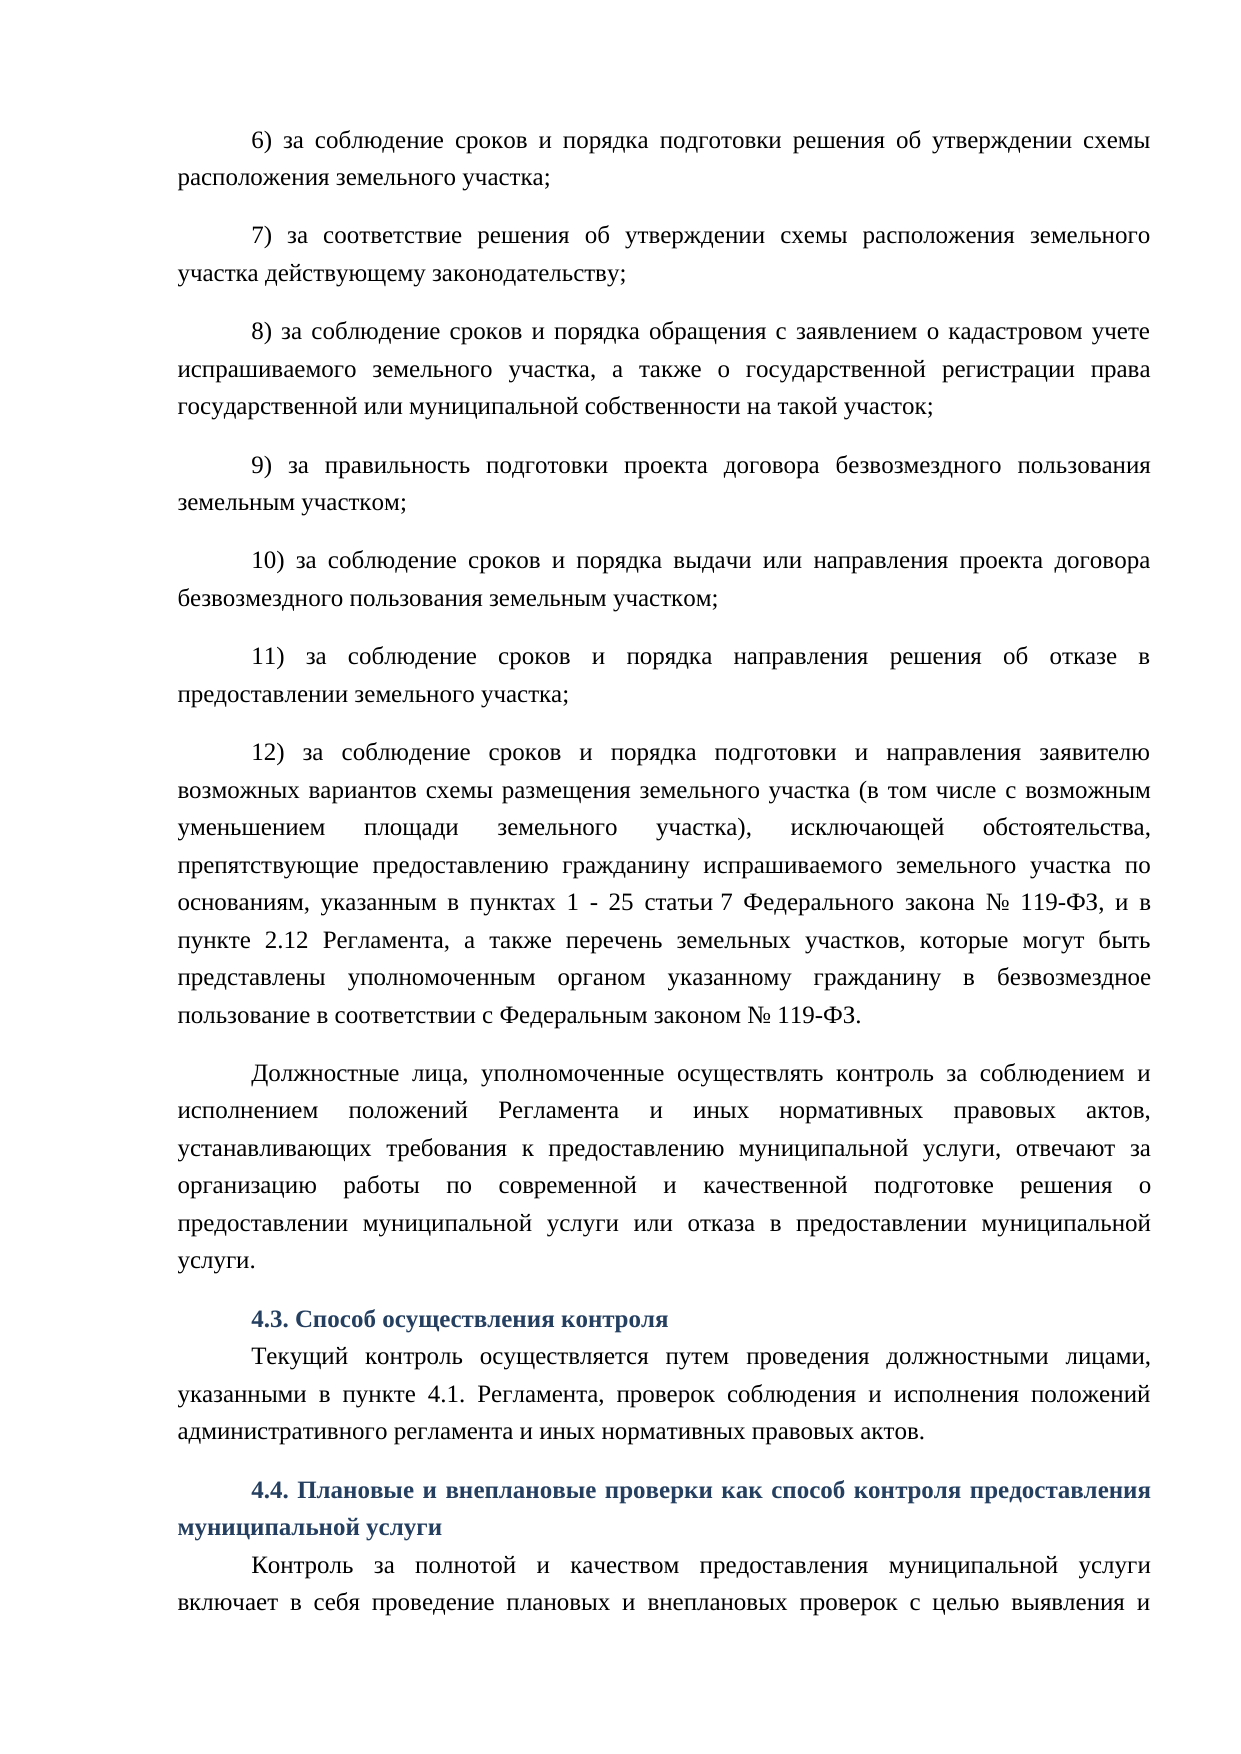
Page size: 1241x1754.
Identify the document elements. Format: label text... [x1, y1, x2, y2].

subtitle 4.3. Способ осуществления контроля [177, 1297, 1152, 1335]
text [177, 1543, 1152, 1618]
text 9) за правильность подготовки проекта договора безвозмездного пользования земельным участком; [177, 443, 1152, 518]
text Текущий контроль осуществляется путем проведения должностными лицами, указанными в пункте 4.1. Регламента, проверок соблюдения и исполнения положений административного регламента и иных нормативных правовых актов. [177, 1335, 1152, 1447]
text 6) за соблюдение сроков и порядка подготовки решения об утверждении схемы расположения земельного участка; [177, 118, 1152, 193]
subtitle 4.4. Плановые и внеплановые проверки как способ контроля предоставления муниципальной услуги [177, 1468, 1152, 1543]
text 7) за соответствие решения об утверждении схемы расположения земельного участка действующему законодательству; [177, 214, 1152, 289]
text 12) за соблюдение сроков и порядка подготовки и направления заявителю возможных вариантов схемы размещения земельного участка (в том числе с возможным уменьшением площади земельного участка), исключающей обстоятельства, препятствующие предоставлению гражданину испрашиваемого земельного участка по основаниям, указанным в пунктах 1 - 25 статьи 7 Федерального закона № 119-ФЗ, и в пункте 2.12 Регламента, а также перечень земельных участков, которые могут быть представлены уполномоченным органом указанному гражданину в безвозмездное пользование в соответствии с Федеральным законом № 119-ФЗ. [177, 731, 1152, 1031]
text 11) за соблюдение сроков и порядка направления решения об отказе в предоставлении земельного участка; [177, 635, 1152, 710]
text Должностные лица, уполномоченные осуществлять контроль за соблюдением и исполнением положений Регламента и иных нормативных правовых актов, устанавливающих требования к предоставлению муниципальной услуги, отвечают за организацию работы по современной и качественной подготовке решения о предоставлении муниципальной услуги или отказа в предоставлении муниципальной услуги. [177, 1051, 1152, 1276]
text 8) за соблюдение сроков и порядка обращения с заявлением о кадастровом учете испрашиваемого земельного участка, а также о государственной регистрации права государственной или муниципальной собственности на такой участок; [177, 310, 1152, 422]
text 10) за соблюдение сроков и порядка выдачи или направления проекта договора безвозмездного пользования земельным участком; [177, 539, 1152, 614]
